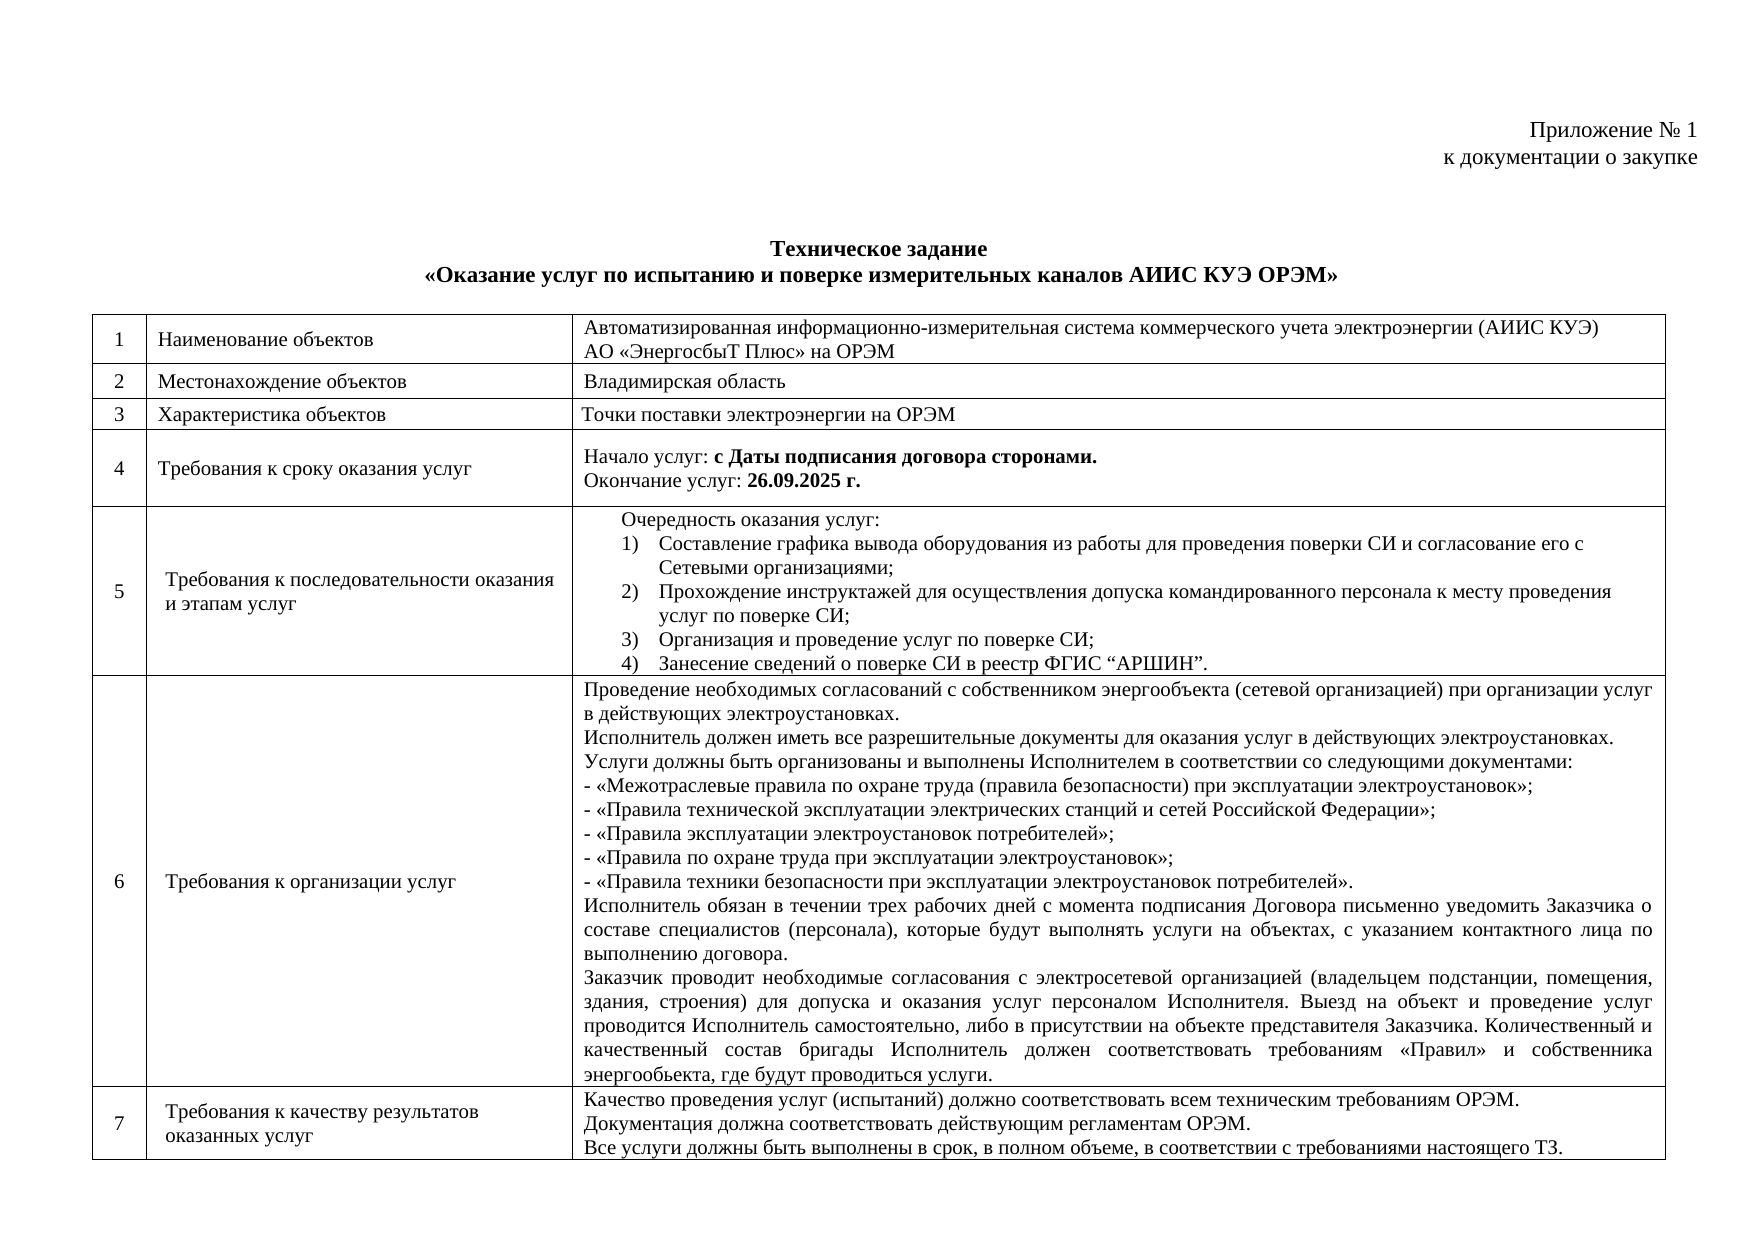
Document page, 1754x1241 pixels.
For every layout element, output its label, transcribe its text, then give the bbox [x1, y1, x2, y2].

table_cell Точки поставки электроэнергии на ОРЭМ [573, 399, 1665, 429]
text Техническое задание [74, 235, 1683, 261]
table_cell 2 [93, 364, 146, 398]
table_cell Качество проведения услуг (испытаний) должно соответствовать всем техническим требованиям ОРЭМ. Документация должна соответствовать действующим регламентам ОРЭМ. Все услуги должны быть выполнены в срок, в полном объеме, в соответствии с требованиями настоящего ТЗ. [573, 1087, 1665, 1159]
table_cell Начало услуг: с Даты подписания договора сторонами. Окончание услуг: 26.09.2025 г. [573, 430, 1665, 506]
table_cell 5 [93, 507, 146, 675]
table_cell Требования к качеству результатов оказанных услуг [147, 1087, 572, 1159]
table_header Приложение № 1 к документации о закупке [63, 116, 1709, 235]
table_cell 6 [93, 676, 146, 1086]
table_cell 7 [93, 1087, 146, 1159]
table_cell Местонахождение объектов [147, 364, 572, 398]
table_cell Проведение необходимых согласований с собственником энергообъекта (сетевой организацией) при организации услуг в действующих электроустановках. Исполнитель должен иметь все разрешительные документы для оказания услуг в действующих электроустановках. Услуги должны быть организованы и выполнены Исполнителем в соответствии со следующими документами: - «Межотраслевые правила по охране труда (правила безопасности) при эксплуатации электроустановок»; - «Правила технической эксплуатации электрических станций и сетей Российской Федерации»; - «Правила эксплуатации электроустановок потребителей»; - «Правила по охране труда при эксплуатации электроустановок»; - «Правила техники безопасности при эксплуатации электроустановок потребителей». Исполнитель обязан в течении трех рабочих дней с момента подписания Договора письменно уведомить Заказчика о составе специалистов (персонала), которые будут выполнять услуги на объектах, с указанием контактного лица по выполнению договора. Заказчик проводит необходимые согласования с электросетевой организацией (владельцем подстанции, помещения, здания, строения) для допуска и оказания услуг персоналом Исполнителя. Выезд на объект и проведение услуг проводится Исполнитель самостоятельно, либо в присутствии на объекте представителя Заказчика. Количественный и качественный состав бригады Исполнитель должен соответствовать требованиям «Правил» и собственника энергообьекта, где будут проводиться услуги. [573, 676, 1665, 1086]
table_header 1 [93, 315, 146, 363]
table_cell Требования к сроку оказания услуг [147, 430, 572, 506]
table_cell 4 [93, 430, 146, 506]
table_cell Характеристика объектов [147, 399, 572, 429]
table_cell Требования к последовательности оказания и этапам услуг [147, 507, 572, 675]
table_cell Владимирская область [573, 364, 1665, 398]
table_cell Очередность оказания услуг: Составление графика вывода оборудования из работы для проведения поверки СИ и согласование его с Сетевыми организациями; Прохождение инструктажей для осуществления допуска командированного персонала к месту проведения услуг по поверке СИ; Организация и проведение услуг по поверке СИ; Занесение сведений о поверке СИ в реестр ФГИС “АРШИН”. [573, 507, 1665, 675]
table_header Автоматизированная информационно-измерительная система коммерческого учета электроэнергии (АИИС КУЭ) АО «ЭнергосбыТ Плюс» на ОРЭМ [573, 315, 1665, 363]
table_cell 3 [93, 399, 146, 429]
table_header Наименование объектов [147, 315, 572, 363]
table_cell Требования к организации услуг [147, 676, 572, 1086]
text «Оказание услуг по испытанию и поверке измерительных каналов АИИС КУЭ ОРЭМ» [74, 261, 1683, 288]
